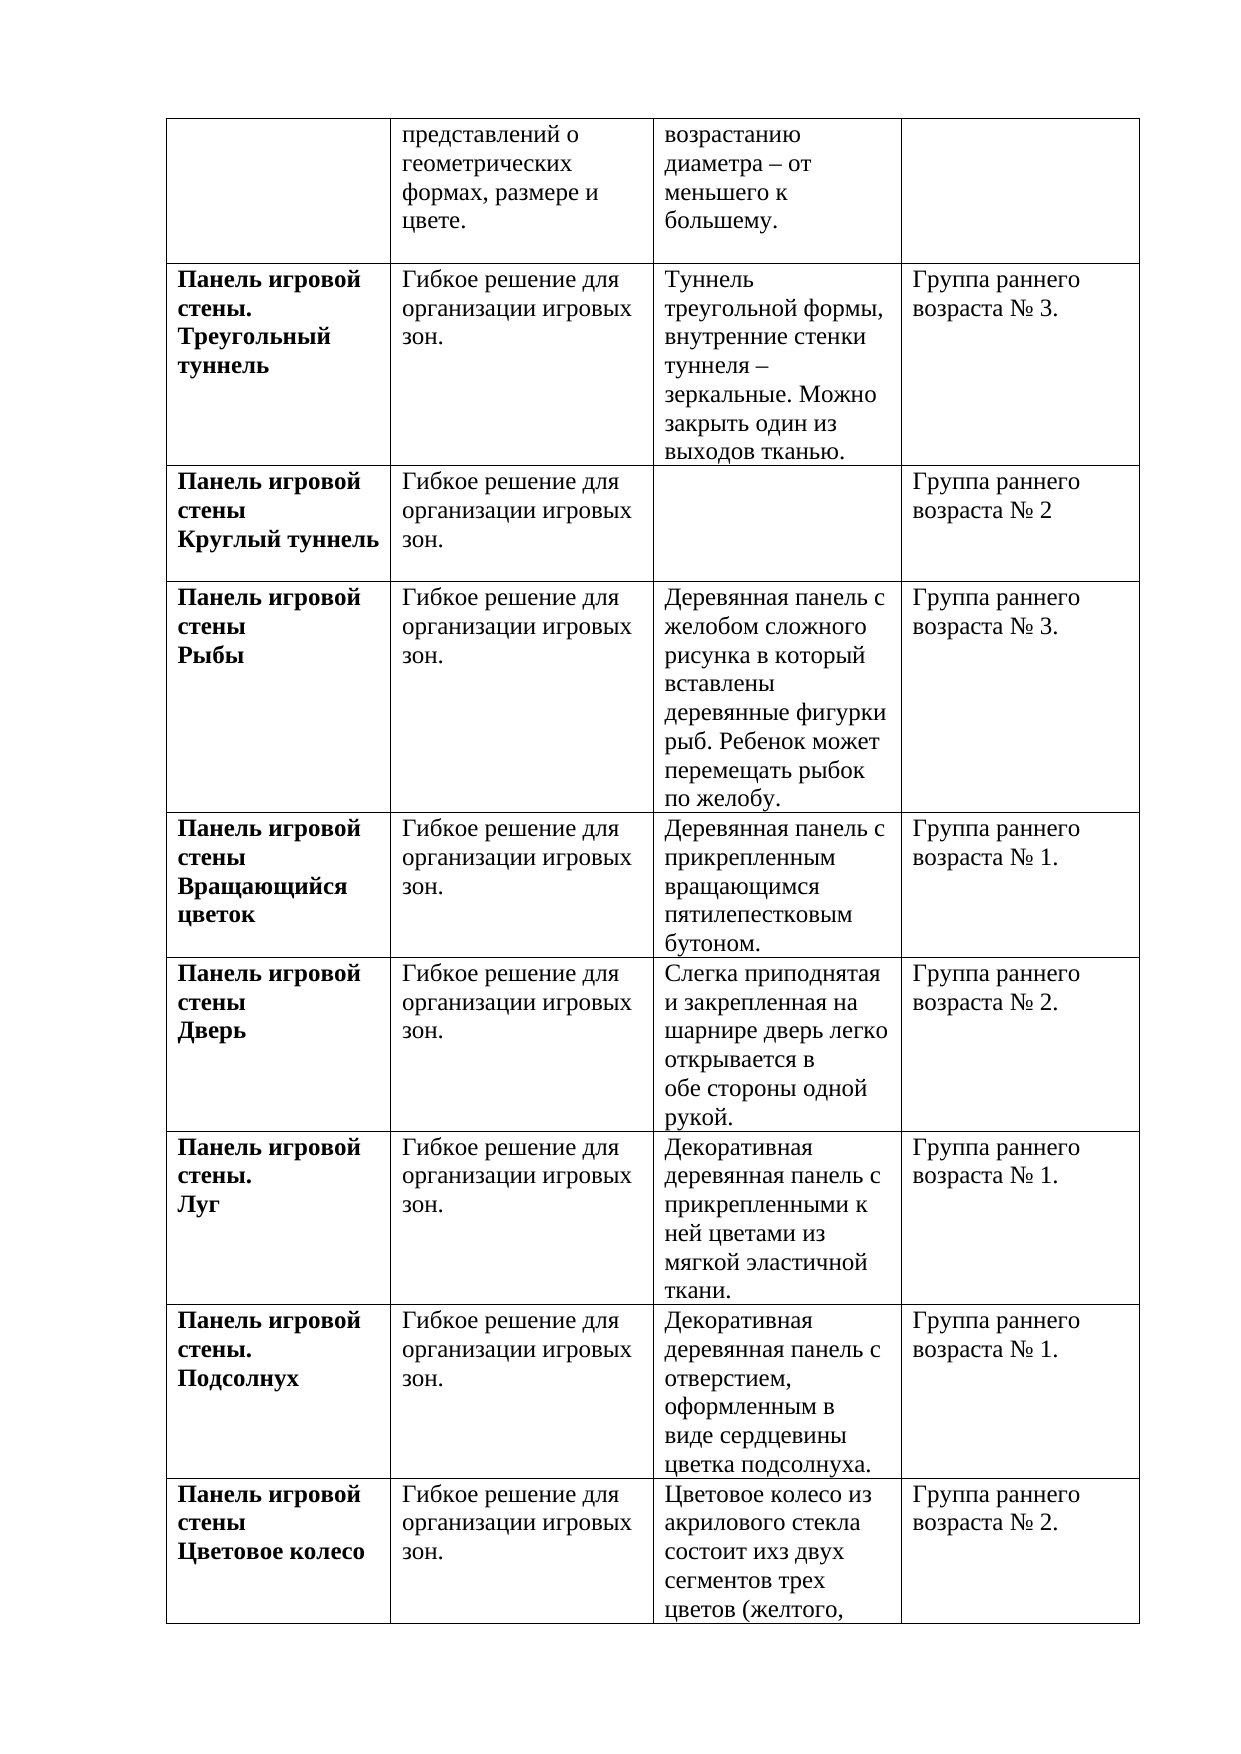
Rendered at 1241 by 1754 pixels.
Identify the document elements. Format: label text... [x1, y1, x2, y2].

table_cell Группа раннего возраста № 2. [902, 958, 1139, 1131]
table_cell Панель игровой стены Рыбы [167, 582, 390, 812]
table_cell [902, 119, 1139, 263]
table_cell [654, 119, 901, 263]
table_cell Панель игровой стены Дверь [167, 958, 390, 1131]
table_cell Гибкое решение для организации игровых зон. [391, 466, 653, 581]
table_cell Декоративная деревянная панель с отверстием, оформленным в виде сердцевины цветка подсолнуха. [654, 1305, 901, 1478]
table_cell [902, 1479, 1139, 1622]
table_cell Деревянная панель с желобом сложного рисунка в который вставлены деревянные фигурки рыб. Ребенок может перемещать рыбок по желобу. [654, 582, 901, 812]
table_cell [391, 119, 653, 263]
table_cell Гибкое решение для организации игровых зон. [391, 1305, 653, 1478]
table_cell Гибкое решение для организации игровых зон. [391, 264, 653, 465]
table_cell Деревянная панель с прикрепленным вращающимся пятилепестковым бутоном. [654, 813, 901, 957]
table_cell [391, 1479, 653, 1622]
table_cell Группа раннего возраста № 3. [902, 582, 1139, 812]
table_cell Панель игровой стены. Треугольный туннель [167, 264, 390, 465]
table_cell Слегка приподнятая и закрепленная на шарнире дверь легко открывается в обе стороны одной рукой. [654, 958, 901, 1131]
table_cell Группа раннего возраста № 1. [902, 1132, 1139, 1304]
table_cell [167, 1479, 390, 1622]
table_cell Панель игровой стены Вращающийся цветок [167, 813, 390, 957]
table_cell Панель игровой стены Круглый туннель [167, 466, 390, 581]
table_cell [654, 466, 901, 581]
table_cell Панель игровой стены. Подсолнух [167, 1305, 390, 1478]
table_cell Панель игровой стены. Луг [167, 1132, 390, 1304]
table_cell Туннель треугольной формы, внутренние стенки туннеля – зеркальные. Можно закрыть один из выходов тканью. [654, 264, 901, 465]
table_cell Гибкое решение для организации игровых зон. [391, 958, 653, 1131]
table_cell Группа раннего возраста № 2 [902, 466, 1139, 581]
table_cell Группа раннего возраста № 3. [902, 264, 1139, 465]
table_cell Гибкое решение для организации игровых зон. [391, 1132, 653, 1304]
table_cell Гибкое решение для организации игровых зон. [391, 582, 653, 812]
table_cell Гибкое решение для организации игровых зон. [391, 813, 653, 957]
table_cell Группа раннего возраста № 1. [902, 1305, 1139, 1478]
table_cell Группа раннего возраста № 1. [902, 813, 1139, 957]
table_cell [654, 1479, 901, 1622]
table_cell Декоративная деревянная панель с прикрепленными к ней цветами из мягкой эластичной ткани. [654, 1132, 901, 1304]
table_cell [167, 119, 390, 263]
